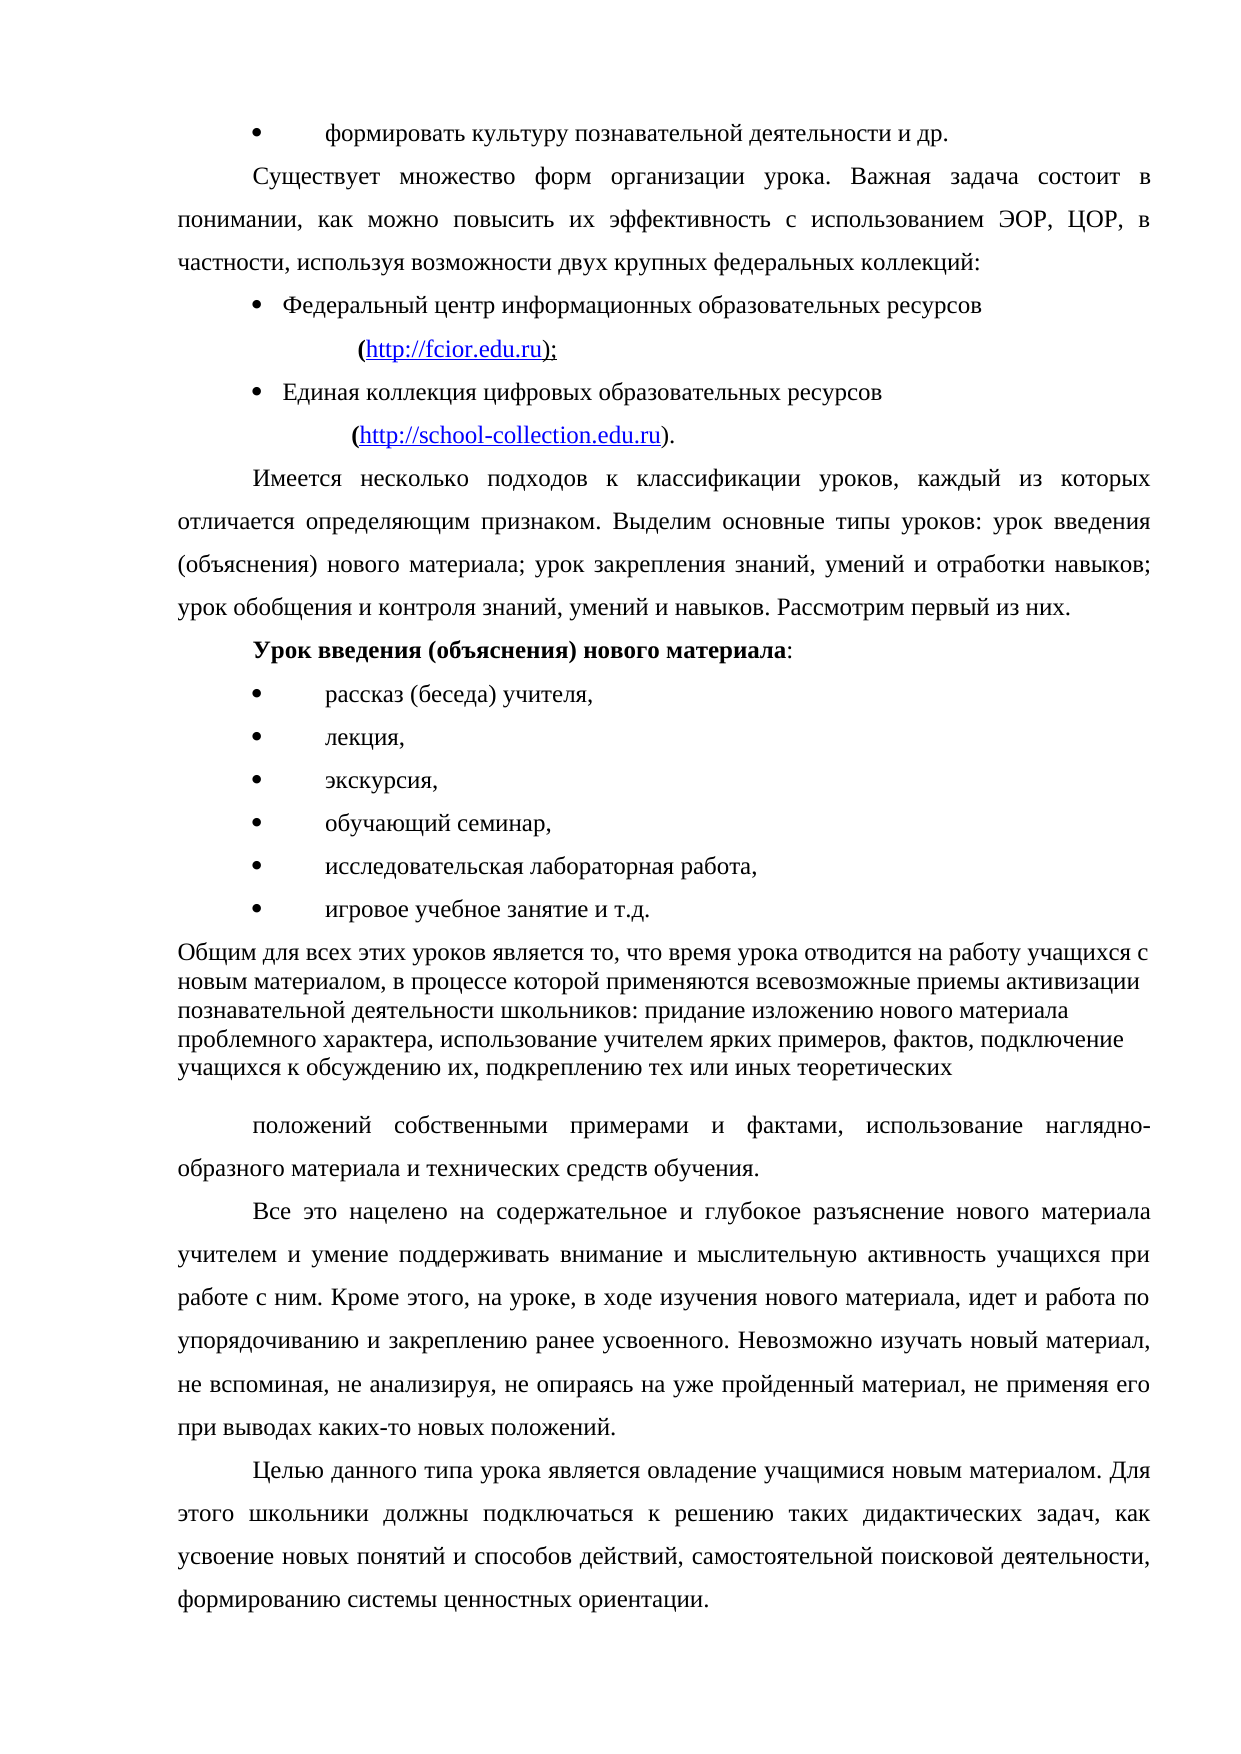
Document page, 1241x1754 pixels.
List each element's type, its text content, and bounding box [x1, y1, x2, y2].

list экскурсия, [177, 765, 1152, 794]
text Имеется несколько подходов к классификации уроков, каждый из которых отличается определяющим признаком. Выделим основные типы уроков: урок введения (объяснения) нового материала; урок закрепления знаний, умений и отработки навыков; урок обобщения и контроля знаний, умений и навыков. Рассмотрим первый из них. [177, 463, 1152, 621]
list Единая коллекция цифровых образовательных ресурсов [177, 377, 1152, 406]
list формировать культуру познавательной деятельности и др. [177, 118, 1152, 147]
text Общим для всех этих уроков является то, что время урока отводится на работу учащихся с новым материалом, в процессе которой применяются всевозможные приемы активизации познавательной деятельности школьников: придание изложению нового материала проблемного характера, использование учителем ярких примеров, фактов, подключение учащихся к обсуждению их, подкреплению тех или иных теоретических [177, 937, 1152, 1081]
text Все это нацелено на содержательное и глубокое разъяснение нового материала учителем и умение поддерживать внимание и мыслительную активность учащихся при работе с ним. Кроме этого, на уроке, в ходе изучения нового материала, идет и работа по упорядочиванию и закреплению ранее усвоенного. Невозможно изучать новый материал, не вспоминая, не анализируя, не опираясь на уже пройденный материал, не применяя его при выводах каких-то новых положений. [177, 1196, 1152, 1441]
list Федеральный центр информационных образовательных ресурсов [177, 291, 1152, 319]
list игровое учебное занятие и т.д. [177, 894, 1152, 923]
text Существует множество форм организации урока. Важная задача состоит в понимании, как можно повысить их эффективность с использованием ЭОР, ЦОР, в частности, используя возможности двух крупных федеральных коллекций: [177, 161, 1152, 276]
text (http://school-collection.edu.ru). [276, 420, 1152, 449]
list рассказ (беседа) учителя, [177, 679, 1152, 707]
text Целью данного типа урока является овладение учащимися новым материалом. Для этого школьники должны подключаться к решению таких дидактических задач, как усвоение новых понятий и способов действий, самостоятельной поисковой деятельности, формированию системы ценностных ориентации. [177, 1455, 1152, 1613]
text положений собственными примерами и фактами, использование наглядно-образного материала и технических средств обучения. [177, 1110, 1152, 1182]
list обучающий семинар, [177, 808, 1152, 837]
text Урок введения (объяснения) нового материала: [177, 636, 1152, 664]
list лекция, [177, 722, 1152, 751]
list исследовательская лабораторная работа, [177, 851, 1152, 880]
text (http://fcior.edu.ru); [315, 334, 1152, 362]
